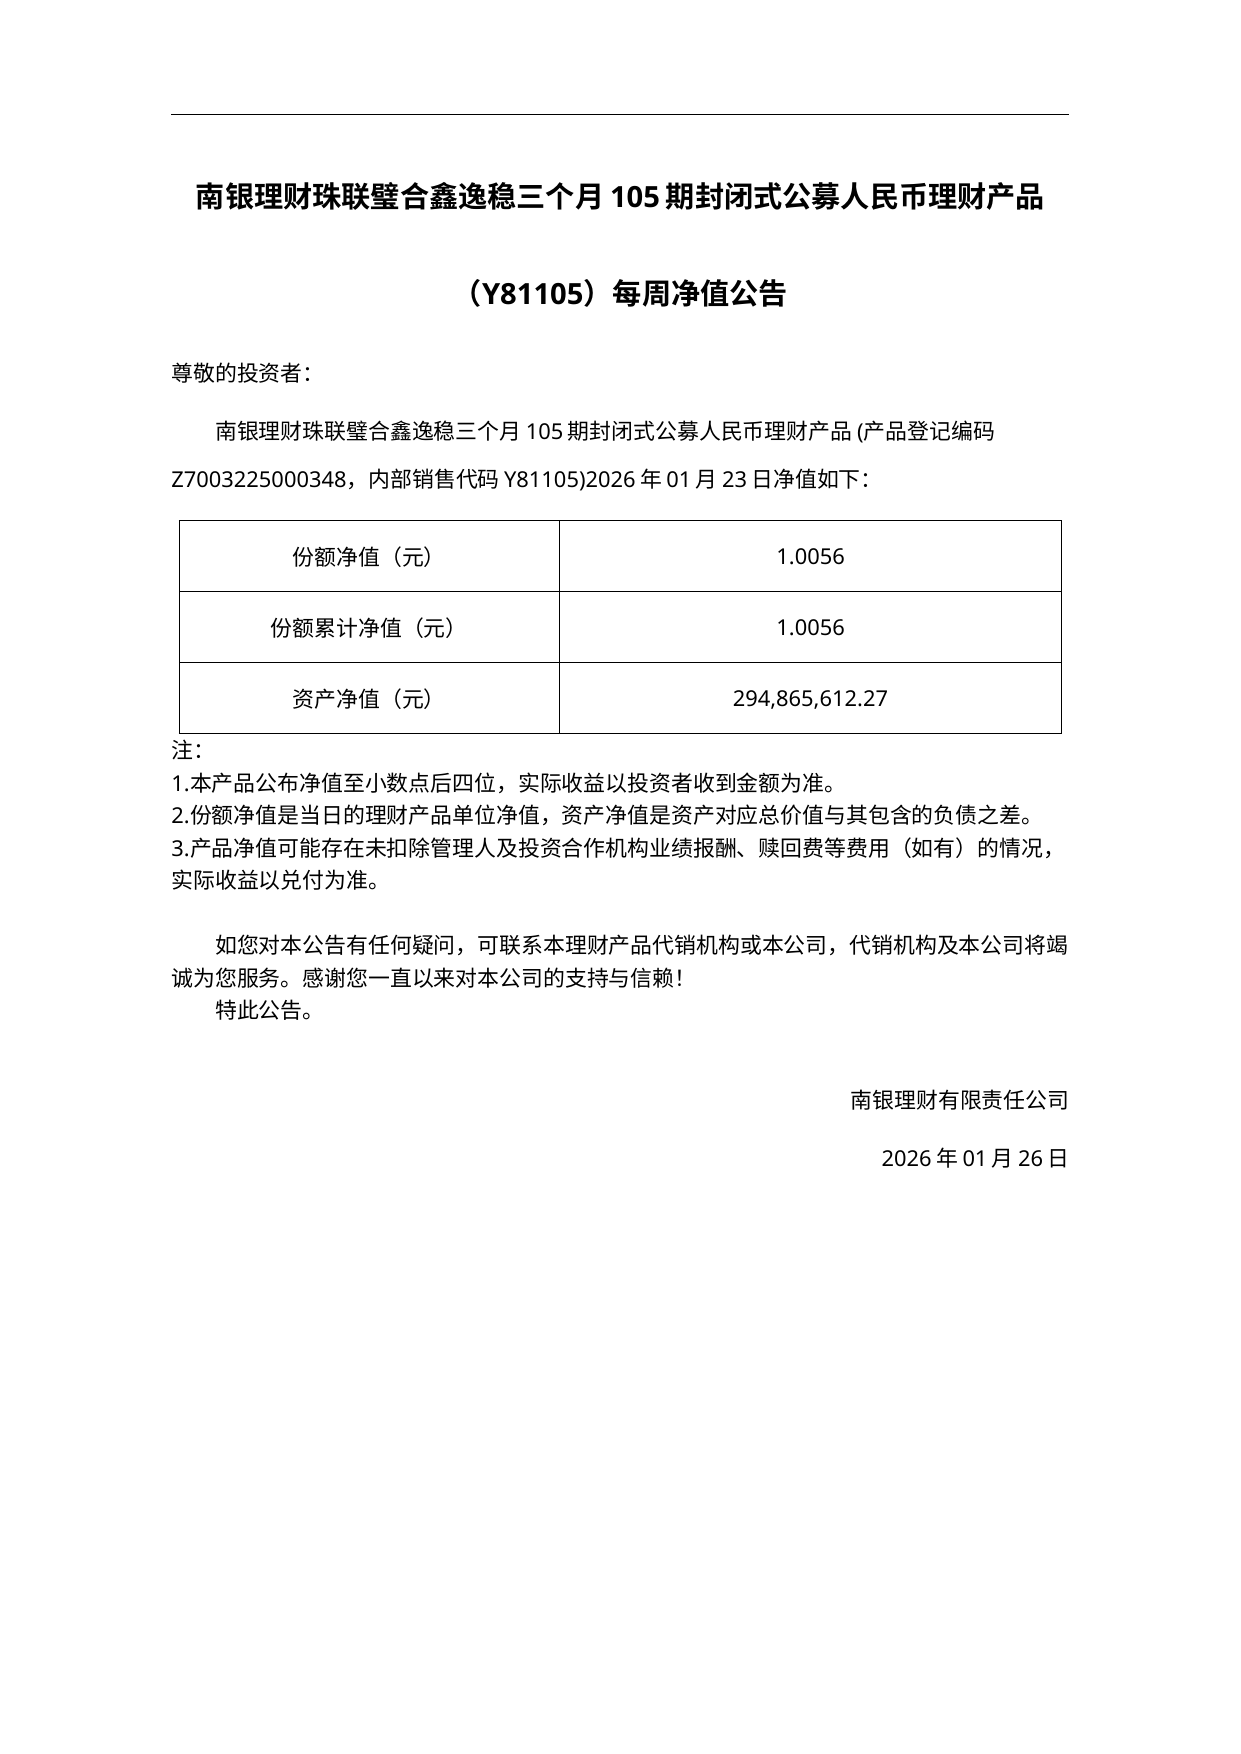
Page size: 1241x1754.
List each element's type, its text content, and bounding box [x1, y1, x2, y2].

table_header 1.0056 [560, 521, 1061, 591]
text 南银理财有限责任公司 [171, 1082, 1069, 1115]
table_cell 294,865,612.27 [560, 663, 1061, 733]
text 注： [171, 733, 1069, 765]
table_cell 1.0056 [560, 592, 1061, 662]
table_cell 份额累计净值（元） [180, 592, 559, 662]
text 尊敬的投资者： [171, 355, 1069, 388]
text 如您对本公告有任何疑问，可联系本理财产品代销机构或本公司，代销机构及本公司将竭诚为您服务。感谢您一直以来对本公司的支持与信赖！ [171, 928, 1069, 993]
text 南银理财珠联璧合鑫逸稳三个月105期封闭式公募人民币理财产品 (产品登记编码Z7003225000348，内部销售代码Y81105)2026年01月23日净值如下： [171, 413, 1069, 494]
text 南银理财珠联璧合鑫逸稳三个月105期封闭式公募人民币理财产品（Y81105）每周净值公告 [171, 162, 1069, 324]
text 3.产品净值可能存在未扣除管理人及投资合作机构业绩报酬、赎回费等费用（如有）的情况，实际收益以兑付为准。 [171, 830, 1069, 895]
table_header 份额净值（元） [180, 521, 559, 591]
text 2.份额净值是当日的理财产品单位净值，资产净值是资产对应总价值与其包含的负债之差。 [171, 798, 1069, 830]
text 特此公告。 [171, 993, 1069, 1025]
table_cell 资产净值（元） [180, 663, 559, 733]
text 1.本产品公布净值至小数点后四位，实际收益以投资者收到金额为准。 [171, 765, 1069, 798]
text 2026年01月26日 [171, 1140, 1069, 1173]
